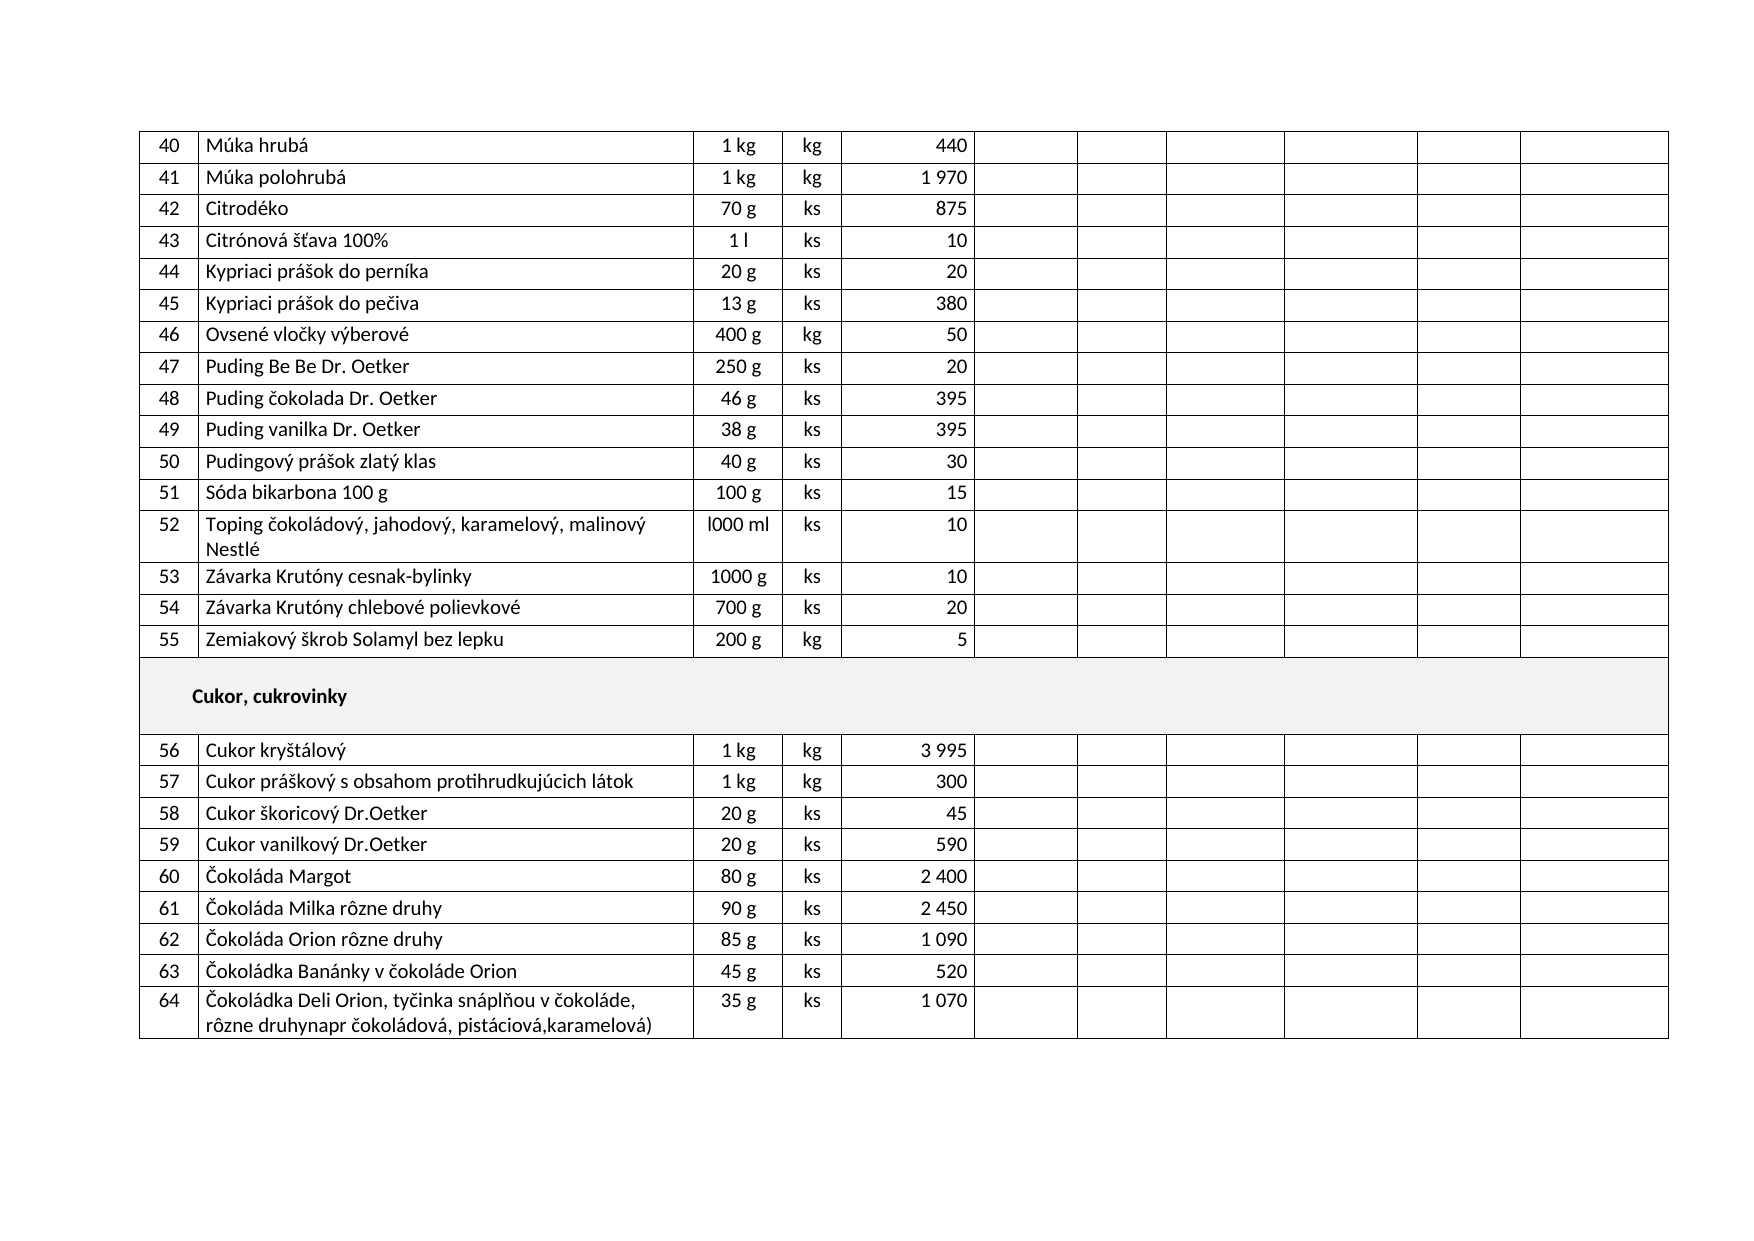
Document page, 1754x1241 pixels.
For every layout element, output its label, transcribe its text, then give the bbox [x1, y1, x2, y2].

table_cell [1078, 385, 1166, 415]
table_cell 63 [140, 955, 198, 986]
table_cell [1418, 322, 1520, 352]
table_cell 400 g [694, 322, 782, 352]
table_cell 50 [140, 448, 198, 478]
table_cell [1167, 955, 1284, 986]
table_cell [1285, 353, 1417, 384]
table_cell [1418, 132, 1520, 163]
table_cell [1285, 892, 1417, 923]
table_cell [1418, 290, 1520, 321]
table_cell [1285, 924, 1417, 954]
table_cell [1167, 385, 1284, 415]
table_cell [1418, 480, 1520, 510]
table_cell [975, 448, 1077, 478]
table_cell [1285, 195, 1417, 226]
table_cell ks [783, 798, 841, 828]
table_cell 45 [842, 798, 974, 828]
table_cell [1285, 290, 1417, 321]
table_cell [975, 227, 1077, 257]
table_cell 46 [140, 322, 198, 352]
table_cell ks [783, 259, 841, 289]
table_cell [1521, 955, 1668, 986]
table_cell ks [783, 353, 841, 384]
table_cell [975, 829, 1077, 860]
table_cell 47 [140, 353, 198, 384]
table_cell [975, 480, 1077, 510]
table_cell Cukor škoricový Dr.Oetker [199, 798, 693, 828]
table_cell Čokoláda Margot [199, 861, 693, 891]
table_cell [1285, 955, 1417, 986]
table_cell ks [783, 892, 841, 923]
table_cell [1285, 164, 1417, 194]
table_cell ks [783, 955, 841, 986]
table_cell [1521, 448, 1668, 478]
table_cell 61 [140, 892, 198, 923]
table_cell 50 [842, 322, 974, 352]
table_cell 590 [842, 829, 974, 860]
table_cell [1521, 480, 1668, 510]
table_cell [1078, 798, 1166, 828]
table_cell [1167, 766, 1284, 797]
table_cell [1167, 416, 1284, 447]
table_cell [1418, 353, 1520, 384]
table_cell [1418, 735, 1520, 765]
table_cell [1521, 195, 1668, 226]
table_cell 57 [140, 766, 198, 797]
table_cell ks [783, 511, 841, 562]
table_cell 40 g [694, 448, 782, 478]
table_cell Kypriaci prášok do perníka [199, 259, 693, 289]
table_cell [975, 195, 1077, 226]
table_cell Cukor vanilkový Dr.Oetker [199, 829, 693, 860]
table_cell [1285, 626, 1417, 657]
table_cell [1078, 227, 1166, 257]
table_cell [975, 626, 1077, 657]
table_cell [1521, 132, 1668, 163]
table_cell 85 g [694, 924, 782, 954]
table_cell 1 090 [842, 924, 974, 954]
table_cell Čokoláda Orion rôzne druhy [199, 924, 693, 954]
table_cell [1167, 227, 1284, 257]
table_cell [975, 259, 1077, 289]
table_cell 70 g [694, 195, 782, 226]
table_cell [1521, 385, 1668, 415]
table_cell 13 g [694, 290, 782, 321]
table_cell [975, 735, 1077, 765]
table_cell [1418, 829, 1520, 860]
table_cell [1167, 290, 1284, 321]
table_cell Ovsené vločky výberové [199, 322, 693, 352]
table_cell 45 g [694, 955, 782, 986]
table_cell 20 g [694, 829, 782, 860]
table_cell [975, 595, 1077, 625]
table_cell [1167, 861, 1284, 891]
table_cell 300 [842, 766, 974, 797]
table_cell [1167, 322, 1284, 352]
table_cell [1418, 987, 1520, 1038]
table_cell [1521, 511, 1668, 562]
table_cell 3 995 [842, 735, 974, 765]
table_cell [1418, 227, 1520, 257]
table_cell [1418, 511, 1520, 562]
table_cell 1 970 [842, 164, 974, 194]
table_cell [1167, 829, 1284, 860]
table_cell 54 [140, 595, 198, 625]
table_cell [1167, 511, 1284, 562]
table_cell [1418, 563, 1520, 593]
table_cell kg [783, 164, 841, 194]
table_cell [1167, 924, 1284, 954]
table_cell ks [783, 227, 841, 257]
table_cell 1 kg [694, 164, 782, 194]
table_cell [1167, 448, 1284, 478]
table_cell [1167, 563, 1284, 593]
table_cell [1078, 164, 1166, 194]
table_cell [1167, 595, 1284, 625]
table_cell [1285, 829, 1417, 860]
table_cell [975, 766, 1077, 797]
table_cell 5 [842, 626, 974, 657]
table_cell 62 [140, 924, 198, 954]
table_cell [1285, 132, 1417, 163]
table_cell [1167, 626, 1284, 657]
table_cell [1167, 735, 1284, 765]
table_cell [1418, 385, 1520, 415]
table_cell ks [783, 595, 841, 625]
table_cell [1078, 480, 1166, 510]
table_cell [1418, 195, 1520, 226]
table_cell [1167, 353, 1284, 384]
table_cell [1521, 416, 1668, 447]
table_cell 20 [842, 595, 974, 625]
table_cell Puding čokolada Dr. Oetker [199, 385, 693, 415]
table_cell 395 [842, 416, 974, 447]
table_cell [1521, 892, 1668, 923]
table_cell [1521, 353, 1668, 384]
table_cell [975, 798, 1077, 828]
table_cell [975, 511, 1077, 562]
table_cell [1078, 322, 1166, 352]
table_cell [1418, 924, 1520, 954]
table_cell 100 g [694, 480, 782, 510]
table_cell ks [783, 829, 841, 860]
table_cell [975, 322, 1077, 352]
table_cell 49 [140, 416, 198, 447]
table_cell [1078, 987, 1166, 1038]
table_cell 35 g [694, 987, 782, 1038]
table_cell [1078, 595, 1166, 625]
table_cell 10 [842, 511, 974, 562]
table_cell 395 [842, 385, 974, 415]
table_cell [1418, 164, 1520, 194]
table_cell 20 [842, 353, 974, 384]
table_cell [1078, 626, 1166, 657]
table_cell [1521, 798, 1668, 828]
table_cell [1285, 735, 1417, 765]
table_cell [1285, 416, 1417, 447]
table_cell [1285, 385, 1417, 415]
table_cell Cukor, cukrovinky [140, 658, 1668, 733]
table_cell l000 ml [694, 511, 782, 562]
table_cell ks [783, 290, 841, 321]
table_cell [1285, 798, 1417, 828]
table_cell [1167, 164, 1284, 194]
table_cell 20 g [694, 259, 782, 289]
table_cell 1 kg [694, 766, 782, 797]
table_cell [1078, 511, 1166, 562]
table_cell 1 070 [842, 987, 974, 1038]
table_cell 1 kg [694, 132, 782, 163]
table_cell Pudingový prášok zlatý klas [199, 448, 693, 478]
table_cell ks [783, 385, 841, 415]
table_cell 1000 g [694, 563, 782, 593]
table_cell Sóda bikarbona 100 g [199, 480, 693, 510]
table_cell [1285, 987, 1417, 1038]
table_cell [1418, 766, 1520, 797]
table_cell kg [783, 766, 841, 797]
table_cell Cukor práškový s obsahom protihrudkujúcich látok [199, 766, 693, 797]
table_cell [1078, 735, 1166, 765]
table_cell ks [783, 563, 841, 593]
table_cell [1521, 290, 1668, 321]
table_cell 20 g [694, 798, 782, 828]
table_cell [1078, 290, 1166, 321]
table_cell 1 kg [694, 735, 782, 765]
table_cell [1167, 132, 1284, 163]
table_cell [975, 290, 1077, 321]
table_cell Citrónová šťava 100% [199, 227, 693, 257]
table_cell Závarka Krutóny cesnak-bylinky [199, 563, 693, 593]
table_cell [1167, 798, 1284, 828]
table_cell 48 [140, 385, 198, 415]
table_cell Závarka Krutóny chlebové polievkové [199, 595, 693, 625]
table_cell ks [783, 448, 841, 478]
table_cell 1 l [694, 227, 782, 257]
table_cell [1078, 132, 1166, 163]
table_cell Čokoládka Deli Orion, tyčinka snáplňou v čokoláde, rôzne druhynapr čokoládová, pistáciová,karamelová) [199, 987, 693, 1038]
table_cell [975, 353, 1077, 384]
table_cell [1078, 259, 1166, 289]
table_cell 56 [140, 735, 198, 765]
table_cell Múka hrubá [199, 132, 693, 163]
table_cell 51 [140, 480, 198, 510]
table_cell 30 [842, 448, 974, 478]
table_cell [1078, 448, 1166, 478]
table_cell [1521, 924, 1668, 954]
table_cell 700 g [694, 595, 782, 625]
table_cell 10 [842, 227, 974, 257]
table_cell ks [783, 195, 841, 226]
table_cell 64 [140, 987, 198, 1038]
table_cell kg [783, 322, 841, 352]
table_cell 200 g [694, 626, 782, 657]
table_cell [1285, 511, 1417, 562]
table_cell 58 [140, 798, 198, 828]
table_cell [1285, 861, 1417, 891]
table_cell [1418, 861, 1520, 891]
table_cell [1285, 227, 1417, 257]
table_cell [1167, 480, 1284, 510]
table_cell [1418, 955, 1520, 986]
table_cell [1078, 416, 1166, 447]
table_cell [1285, 448, 1417, 478]
table_cell 440 [842, 132, 974, 163]
table_cell [1521, 861, 1668, 891]
table_cell 42 [140, 195, 198, 226]
table_cell kg [783, 132, 841, 163]
table_cell 80 g [694, 861, 782, 891]
table_cell [1418, 626, 1520, 657]
table_cell [1521, 766, 1668, 797]
table_cell 52 [140, 511, 198, 562]
table_cell [1285, 259, 1417, 289]
table_cell [1167, 892, 1284, 923]
table_cell [1078, 924, 1166, 954]
table_cell 40 [140, 132, 198, 163]
table_cell [1521, 595, 1668, 625]
table_cell Čokoláda Milka rôzne druhy [199, 892, 693, 923]
table_cell [975, 416, 1077, 447]
table_cell 43 [140, 227, 198, 257]
table_cell ks [783, 987, 841, 1038]
table_cell [975, 385, 1077, 415]
table_cell ks [783, 861, 841, 891]
table_cell [1521, 735, 1668, 765]
table_cell [1078, 563, 1166, 593]
table_cell [1418, 595, 1520, 625]
table_cell 15 [842, 480, 974, 510]
table_cell 60 [140, 861, 198, 891]
table_cell [1078, 766, 1166, 797]
table_cell [1167, 195, 1284, 226]
table_cell [1285, 766, 1417, 797]
table_cell [1418, 448, 1520, 478]
table_cell [1078, 829, 1166, 860]
table_cell Kypriaci prášok do pečiva [199, 290, 693, 321]
table_cell Puding vanilka Dr. Oetker [199, 416, 693, 447]
table_cell 2 400 [842, 861, 974, 891]
table_cell Múka polohrubá [199, 164, 693, 194]
table_cell [1521, 322, 1668, 352]
table_cell 380 [842, 290, 974, 321]
table_cell 46 g [694, 385, 782, 415]
table_cell 38 g [694, 416, 782, 447]
table_cell Cukor kryštálový [199, 735, 693, 765]
table_cell [1078, 861, 1166, 891]
table_cell [1078, 195, 1166, 226]
table_cell [1521, 164, 1668, 194]
table_cell 20 [842, 259, 974, 289]
table_cell [975, 563, 1077, 593]
table_cell [1078, 955, 1166, 986]
table_cell 2 450 [842, 892, 974, 923]
table_cell [1521, 987, 1668, 1038]
table_cell kg [783, 626, 841, 657]
table_cell 41 [140, 164, 198, 194]
table_cell Citrodéko [199, 195, 693, 226]
table_cell [1521, 259, 1668, 289]
table_cell 44 [140, 259, 198, 289]
table_cell ks [783, 480, 841, 510]
table_cell [1521, 563, 1668, 593]
table_cell [1418, 416, 1520, 447]
table_cell kg [783, 735, 841, 765]
table_cell [1418, 892, 1520, 923]
table_cell 55 [140, 626, 198, 657]
table_cell [975, 861, 1077, 891]
table_cell 520 [842, 955, 974, 986]
table_cell [1285, 563, 1417, 593]
table_cell 90 g [694, 892, 782, 923]
table_cell [1521, 829, 1668, 860]
table_cell [1285, 322, 1417, 352]
table_cell [1078, 892, 1166, 923]
table_cell ks [783, 924, 841, 954]
table_cell [975, 132, 1077, 163]
table_cell [975, 924, 1077, 954]
table_cell [1418, 259, 1520, 289]
table_cell [975, 892, 1077, 923]
table_cell Zemiakový škrob Solamyl bez lepku [199, 626, 693, 657]
table_cell [1521, 227, 1668, 257]
table_cell 53 [140, 563, 198, 593]
table_cell Puding Be Be Dr. Oetker [199, 353, 693, 384]
table_cell 45 [140, 290, 198, 321]
table_cell [975, 955, 1077, 986]
table_cell ks [783, 416, 841, 447]
table_cell [975, 987, 1077, 1038]
table_cell 875 [842, 195, 974, 226]
table_cell 10 [842, 563, 974, 593]
table_cell [1167, 987, 1284, 1038]
table_cell [1285, 480, 1417, 510]
table_cell 250 g [694, 353, 782, 384]
table_cell [1167, 259, 1284, 289]
table_cell [1521, 626, 1668, 657]
table_cell Čokoládka Banánky v čokoláde Orion [199, 955, 693, 986]
table_cell [1078, 353, 1166, 384]
table_cell [1418, 798, 1520, 828]
table_cell 59 [140, 829, 198, 860]
table_cell [975, 164, 1077, 194]
table_cell [1285, 595, 1417, 625]
table_cell Toping čokoládový, jahodový, karamelový, malinový Nestlé [199, 511, 693, 562]
